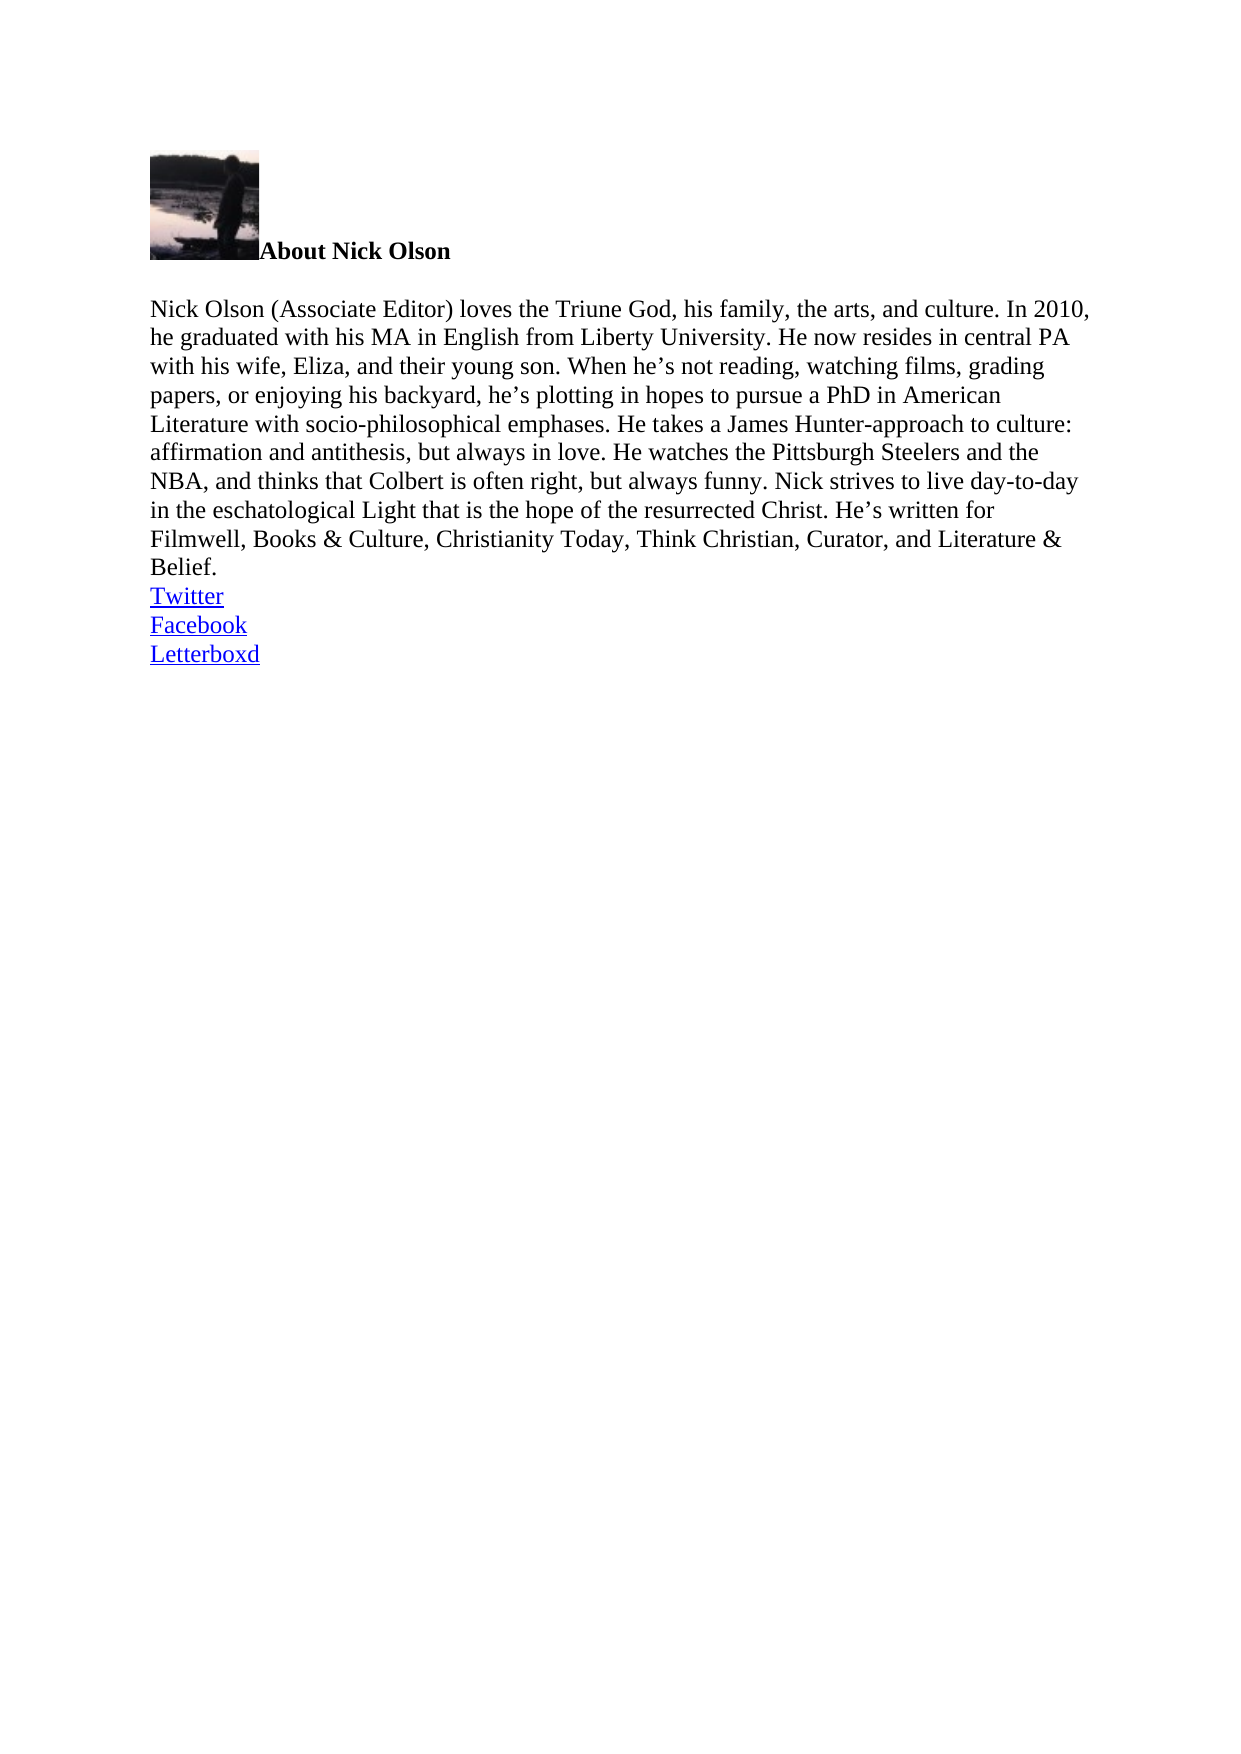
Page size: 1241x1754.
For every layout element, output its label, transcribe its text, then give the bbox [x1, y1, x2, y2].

text Nick Olson (Associate Editor) loves the Triune God, his family, the arts, and culture. In 2010, he graduated with his MA in English from Liberty University. He now resides in central PA with his wife, Eliza, and their young son. When he’s not reading, watching films, grading papers, or enjoying his backyard, he’s plotting in hopes to pursue a PhD in American Literature with socio-philosophical emphases. He takes a James Hunter-approach to culture: affirmation and antithesis, but always in love. He watches the Pittsburgh Steelers and the NBA, and thinks that Colbert is often right, but always funny. Nick strives to live day-to-day in the eschatological Light that is the hope of the resurrected Christ. He’s written for Filmwell, Books & Culture, Christianity Today, Think Christian, Curator, and Literature & Belief. Twitter Facebook Letterboxd [150, 294, 1090, 667]
text About Nick Olson [150, 150, 1090, 264]
picture [150, 150, 260, 260]
